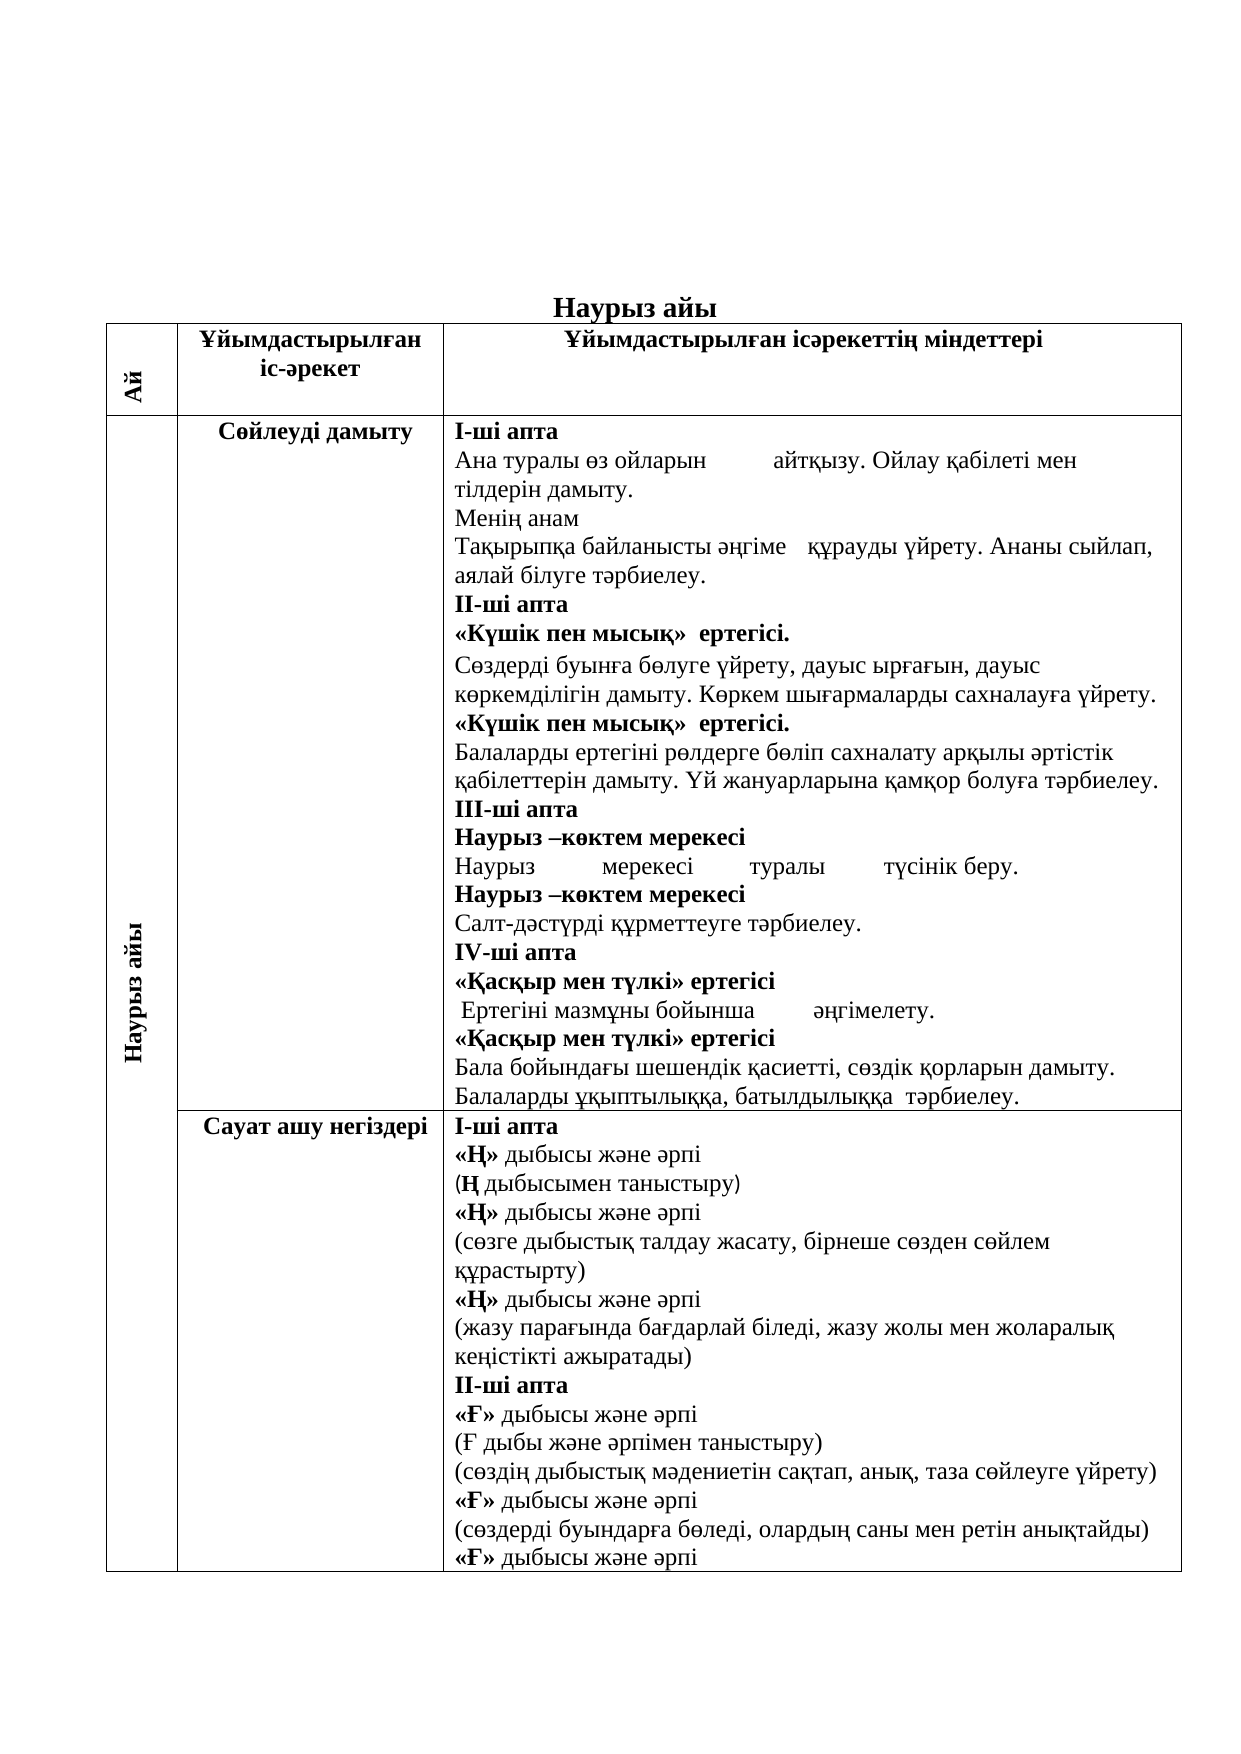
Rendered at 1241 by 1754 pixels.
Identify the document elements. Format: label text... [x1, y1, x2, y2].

table_cell І-ші апта Ана туралы өз ойларын айтқызу. Ойлау қабілеті мен тілдерін дамыту. Менің анам Тақырыпқа байланысты әңгіме құрауды үйрету. Ананы сыйлап, аялай білуге тәрбиелеу. ІІ-ші апта «Күшік пен мысық» ертегісі. Сөздерді буынға бөлуге үйрету, дауыс ырғағын, дауыс көркемділігін дамыту. Көркем шығармаларды сахналауға үйрету. «Күшік пен мысық» ертегісі. Балаларды ертегіні рөлдерге бөліп сахналату арқылы әртістік қабілеттерін дамыту. Үй жануарларына қамқор болуға тәрбиелеу. ІІІ-ші апта Наурыз –көктем мерекесі Наурыз мерекесі туралы түсінік беру. Наурыз –көктем мерекесі Салт-дәстүрді құрметтеуге тәрбиелеу. IV-ші апта «Қасқыр мен түлкі» ертегісі Ертегіні мазмұны бойынша әңгімелету. «Қасқыр мен түлкі» ертегісі Бала бойындағы шешендік қасиетті, сөздік қорларын дамыту. Балаларды ұқыптылыққа, батылдылыққа тәрбиелеу. [444, 416, 1181, 1110]
table_cell Сөйлеуді дамыту [178, 416, 443, 1110]
table_header Ұйымдастырылған іс-әрекет [178, 324, 443, 415]
table_header Ай [107, 324, 177, 415]
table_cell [444, 1111, 1181, 1571]
table_cell Сауат ашу негіздері [178, 1111, 443, 1571]
text Наурыз айы [118, 290, 1152, 323]
table_header Ұйымдастырылған ісәрекеттің міндеттері [444, 324, 1181, 415]
table_cell Наурыз айы [107, 416, 177, 1571]
